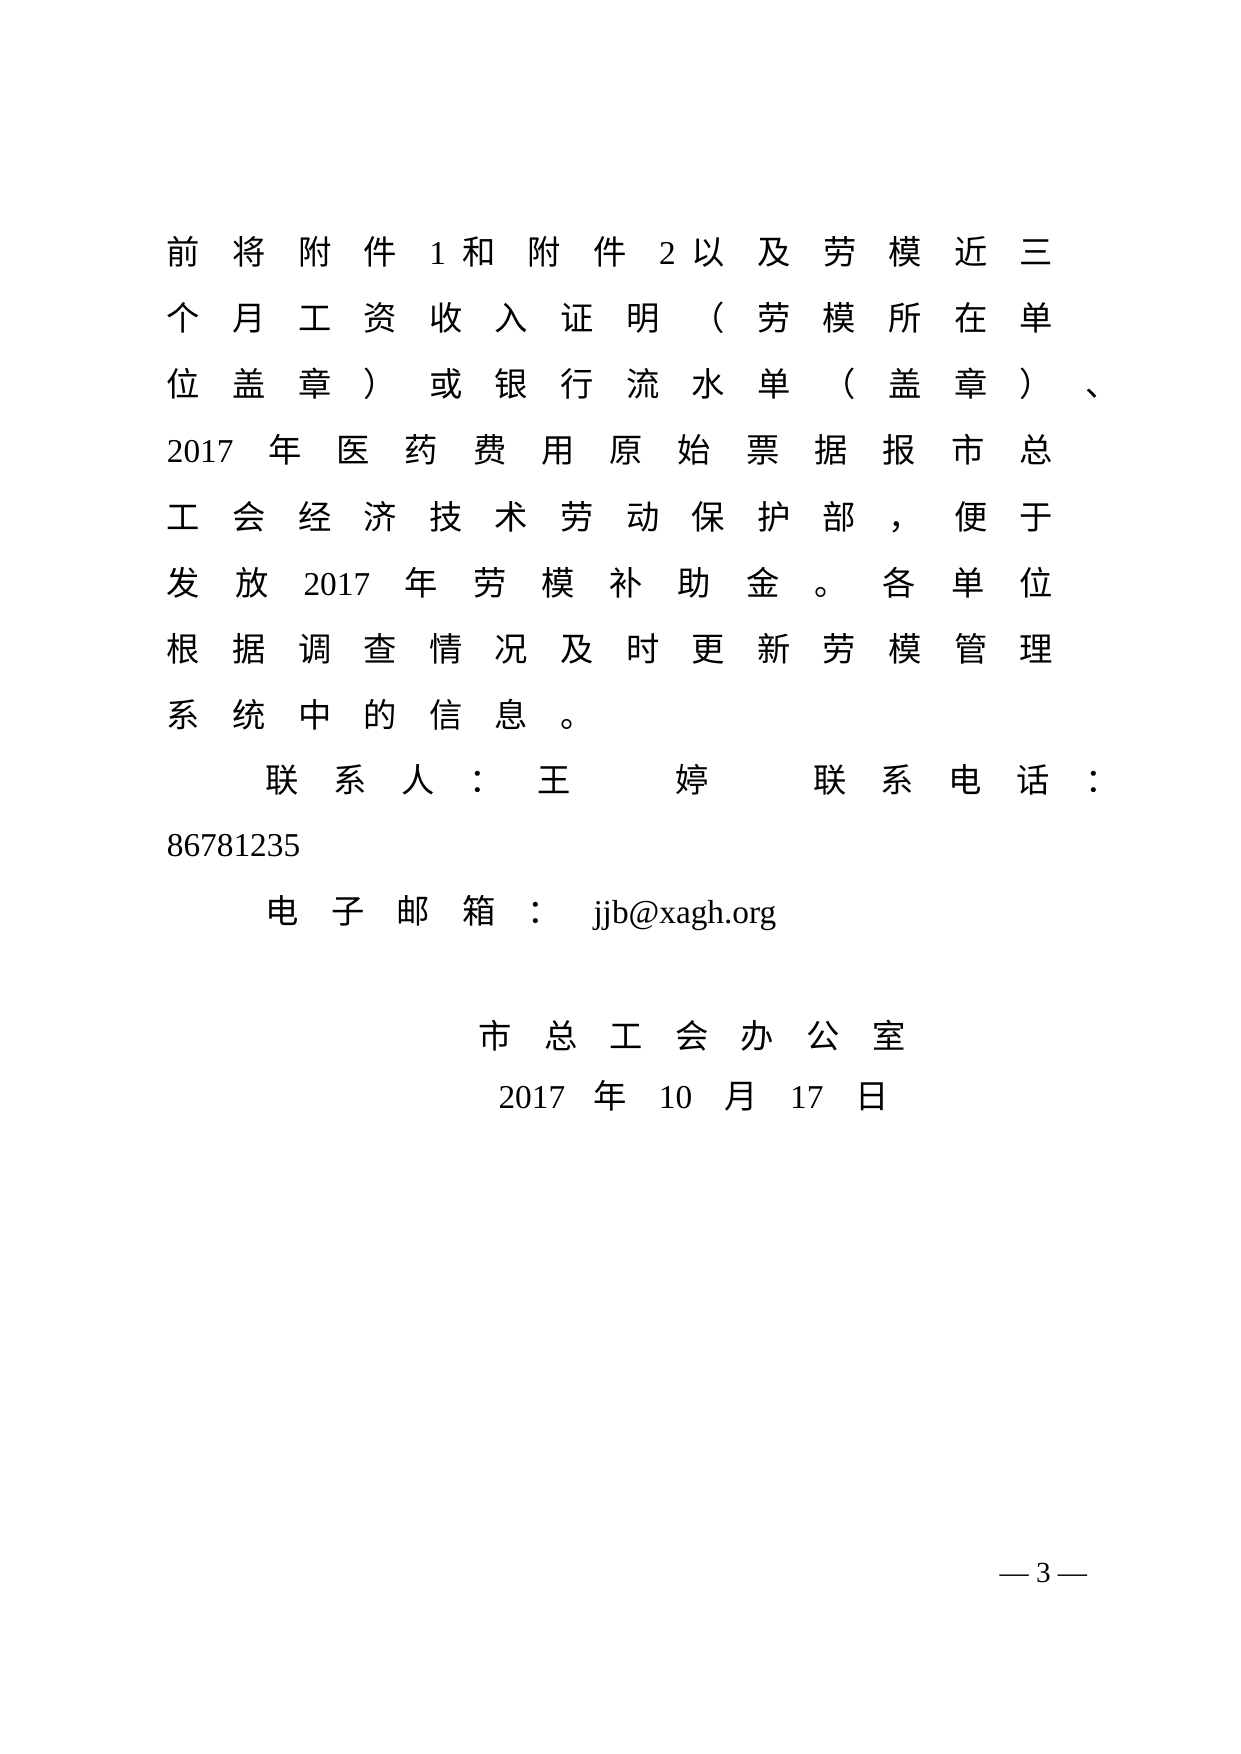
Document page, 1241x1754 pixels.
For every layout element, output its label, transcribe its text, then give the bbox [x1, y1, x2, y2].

text 电子邮箱：jjb@xagh.org [167, 878, 1085, 939]
text 联系人：王 婷 联系电话：86781235 [167, 748, 1085, 875]
text 市总工会办公室 [167, 1004, 1019, 1064]
text 2017年10月17日 [167, 1064, 1019, 1124]
